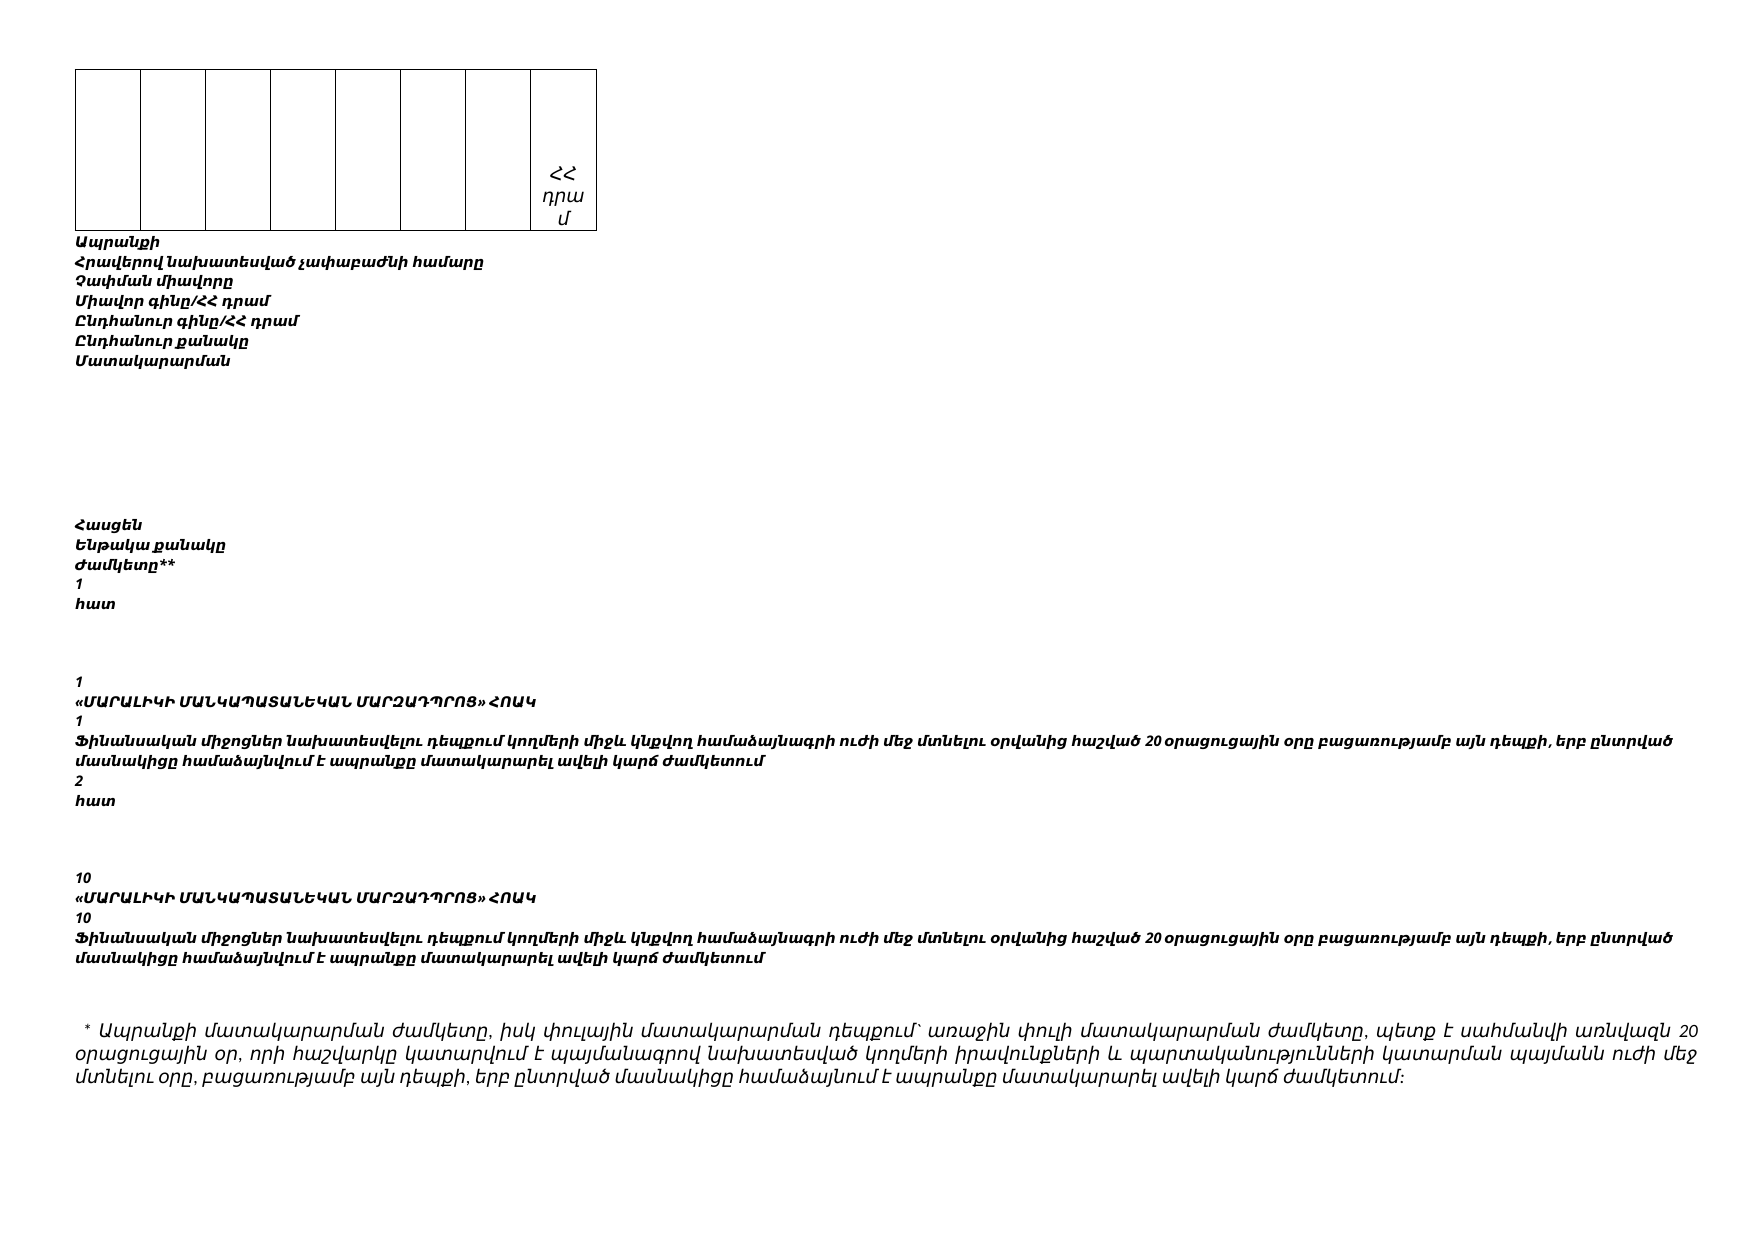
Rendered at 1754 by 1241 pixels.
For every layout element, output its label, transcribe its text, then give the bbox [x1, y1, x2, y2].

text ՀՀ դրամ [542, 70, 585, 230]
text * Ապրանքի մատակարարման ժամկետը, իսկ փուլային մատակարարման դեպքում` առաջին փուլի մատակարարման ժամկետը, պետք է սահմանվի առնվազն 20 օրացուցային օր, որի հաշվարկը կատարվում է պայմանագրով նախատեսված կողմերի իրավունքների և պարտականությունների կատարման պայմանն ուժի մեջ մտնելու օրը, բացառությամբ այն դեպքի, երբ ընտրված մասնակիցը համաձայնում է ապրանքը մատակարարել ավելի կարճ ժամկետում: [75, 1019, 1698, 1088]
